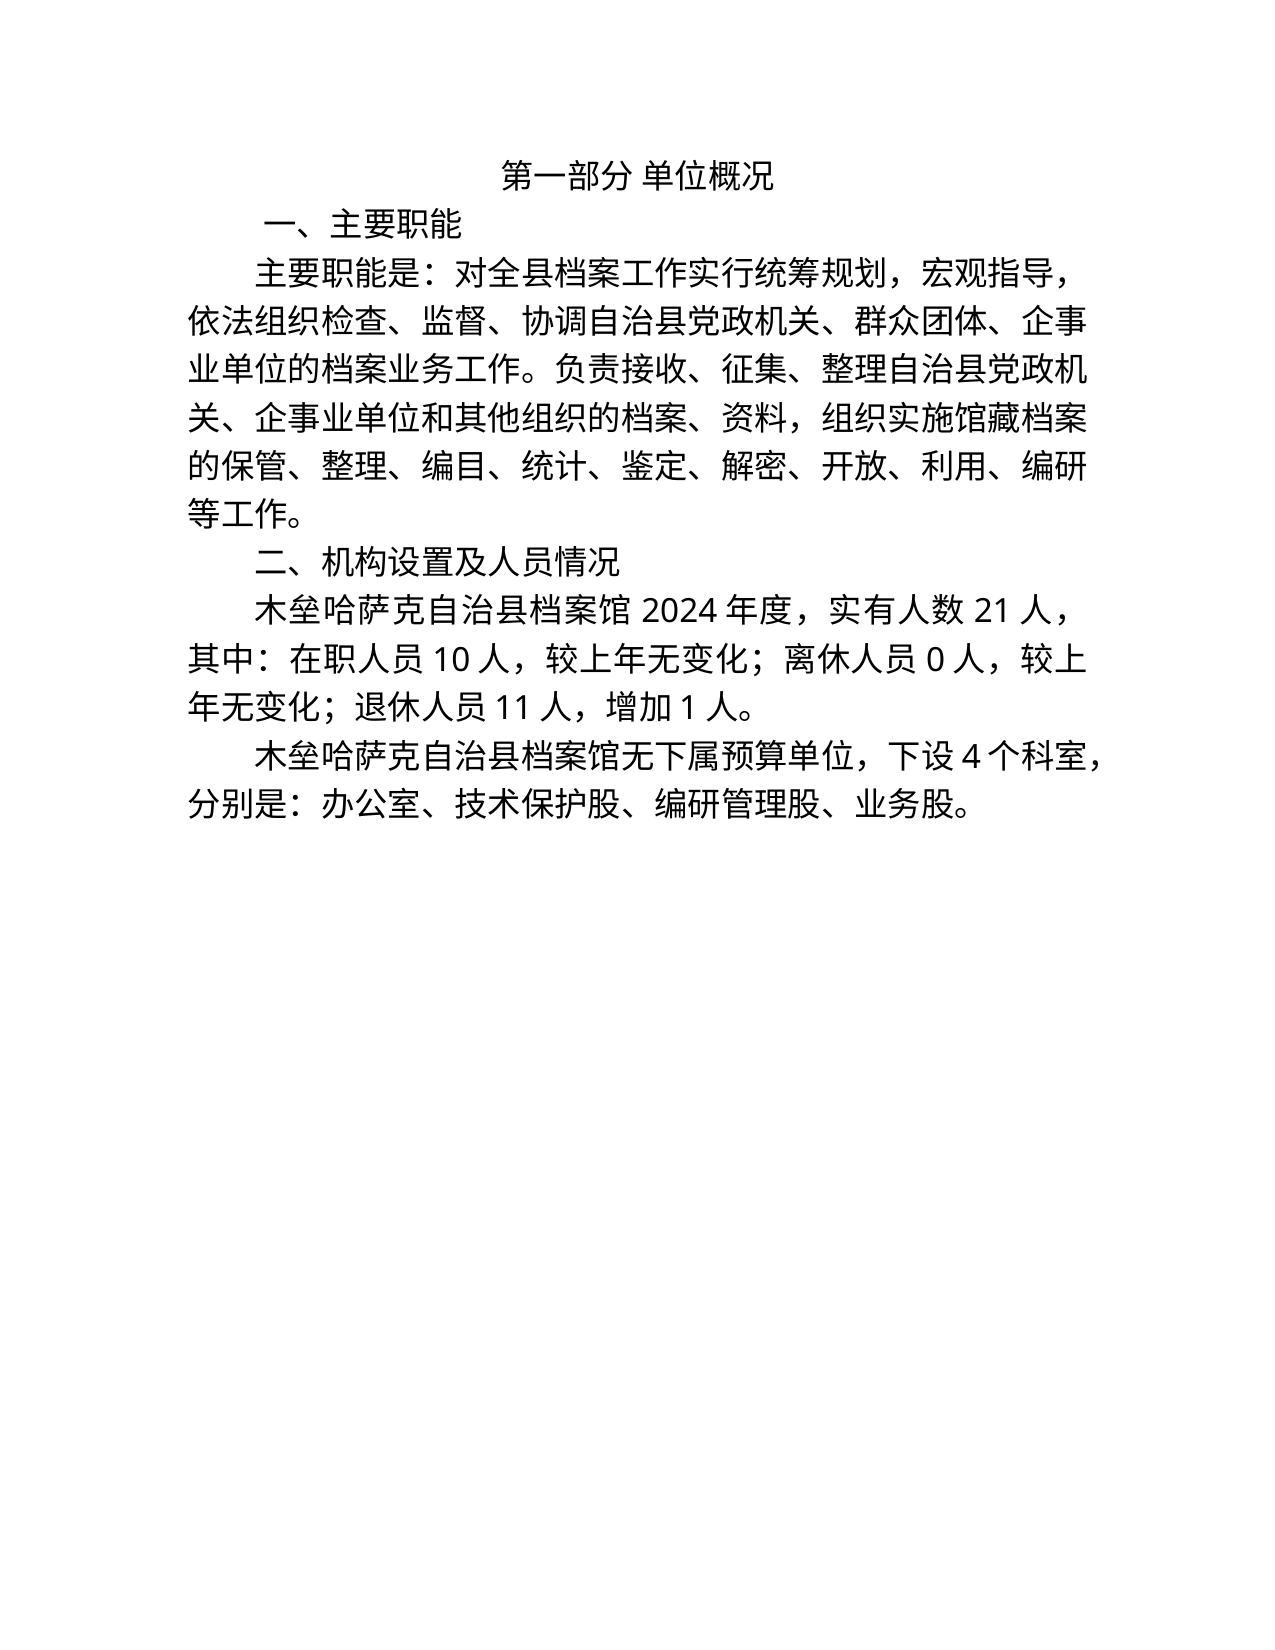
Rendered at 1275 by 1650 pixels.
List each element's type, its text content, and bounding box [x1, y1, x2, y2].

text 木垒哈萨克自治县档案馆2024年度，实有人数21人，其中：在职人员10人，较上年无变化；离休人员0人，较上年无变化；退休人员11人，增加1人。 [187, 584, 1087, 729]
text 第一部分 单位概况 [187, 150, 1087, 198]
text 二、机构设置及人员情况 [187, 536, 1087, 584]
text 一、主要职能 [187, 198, 1087, 247]
text 主要职能是：对全县档案工作实行统筹规划，宏观指导，依法组织检查、监督、协调自治县党政机关、群众团体、企事业单位的档案业务工作。负责接收、征集、整理自治县党政机关、企事业单位和其他组织的档案、资料，组织实施馆藏档案的保管、整理、编目、统计、鉴定、解密、开放、利用、编研等工作。 [187, 247, 1087, 536]
text 木垒哈萨克自治县档案馆无下属预算单位，下设4个科室，分别是：办公室、技术保护股、编研管理股、业务股。 [187, 729, 1087, 826]
